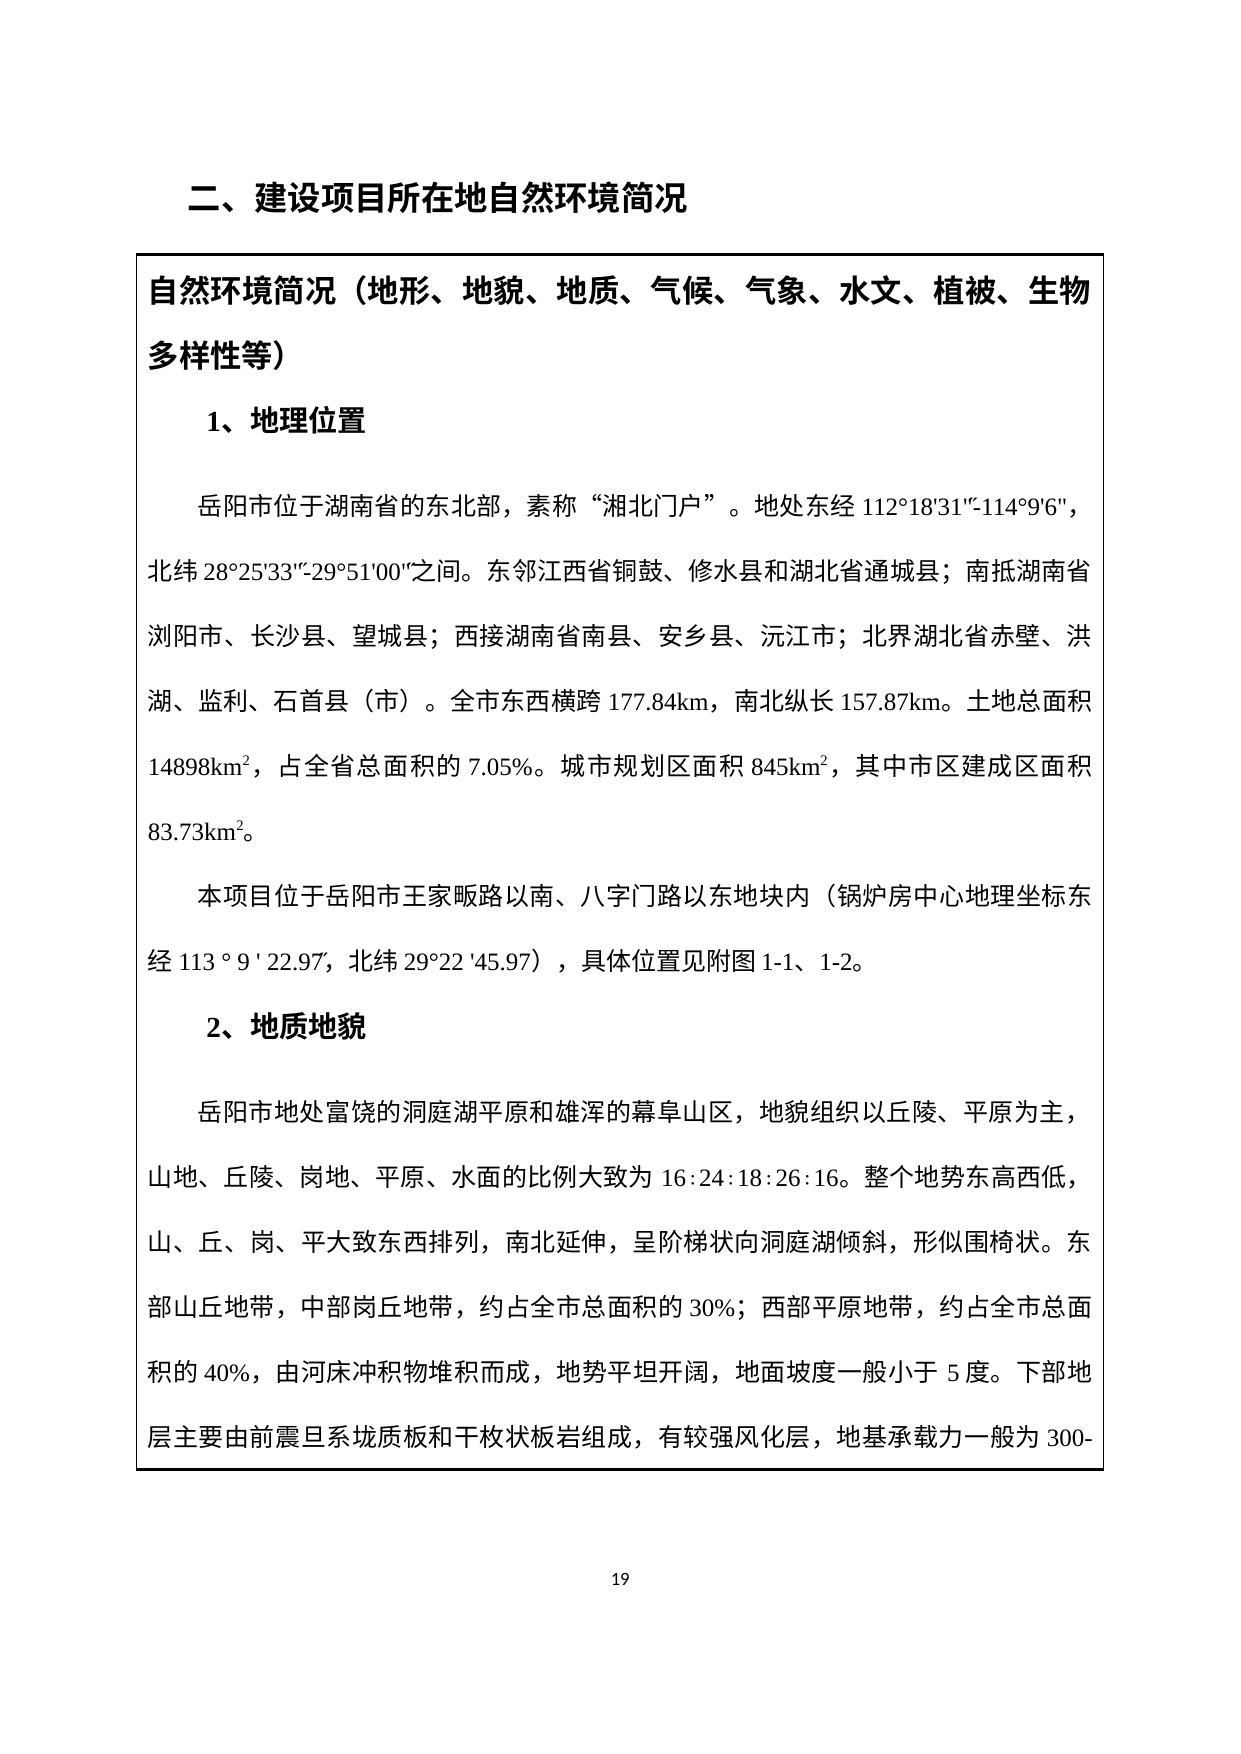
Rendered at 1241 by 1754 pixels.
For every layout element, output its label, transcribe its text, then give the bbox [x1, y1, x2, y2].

subtitle 二、建设项目所在地自然环境简况 [187, 164, 1053, 229]
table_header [137, 256, 1103, 1468]
